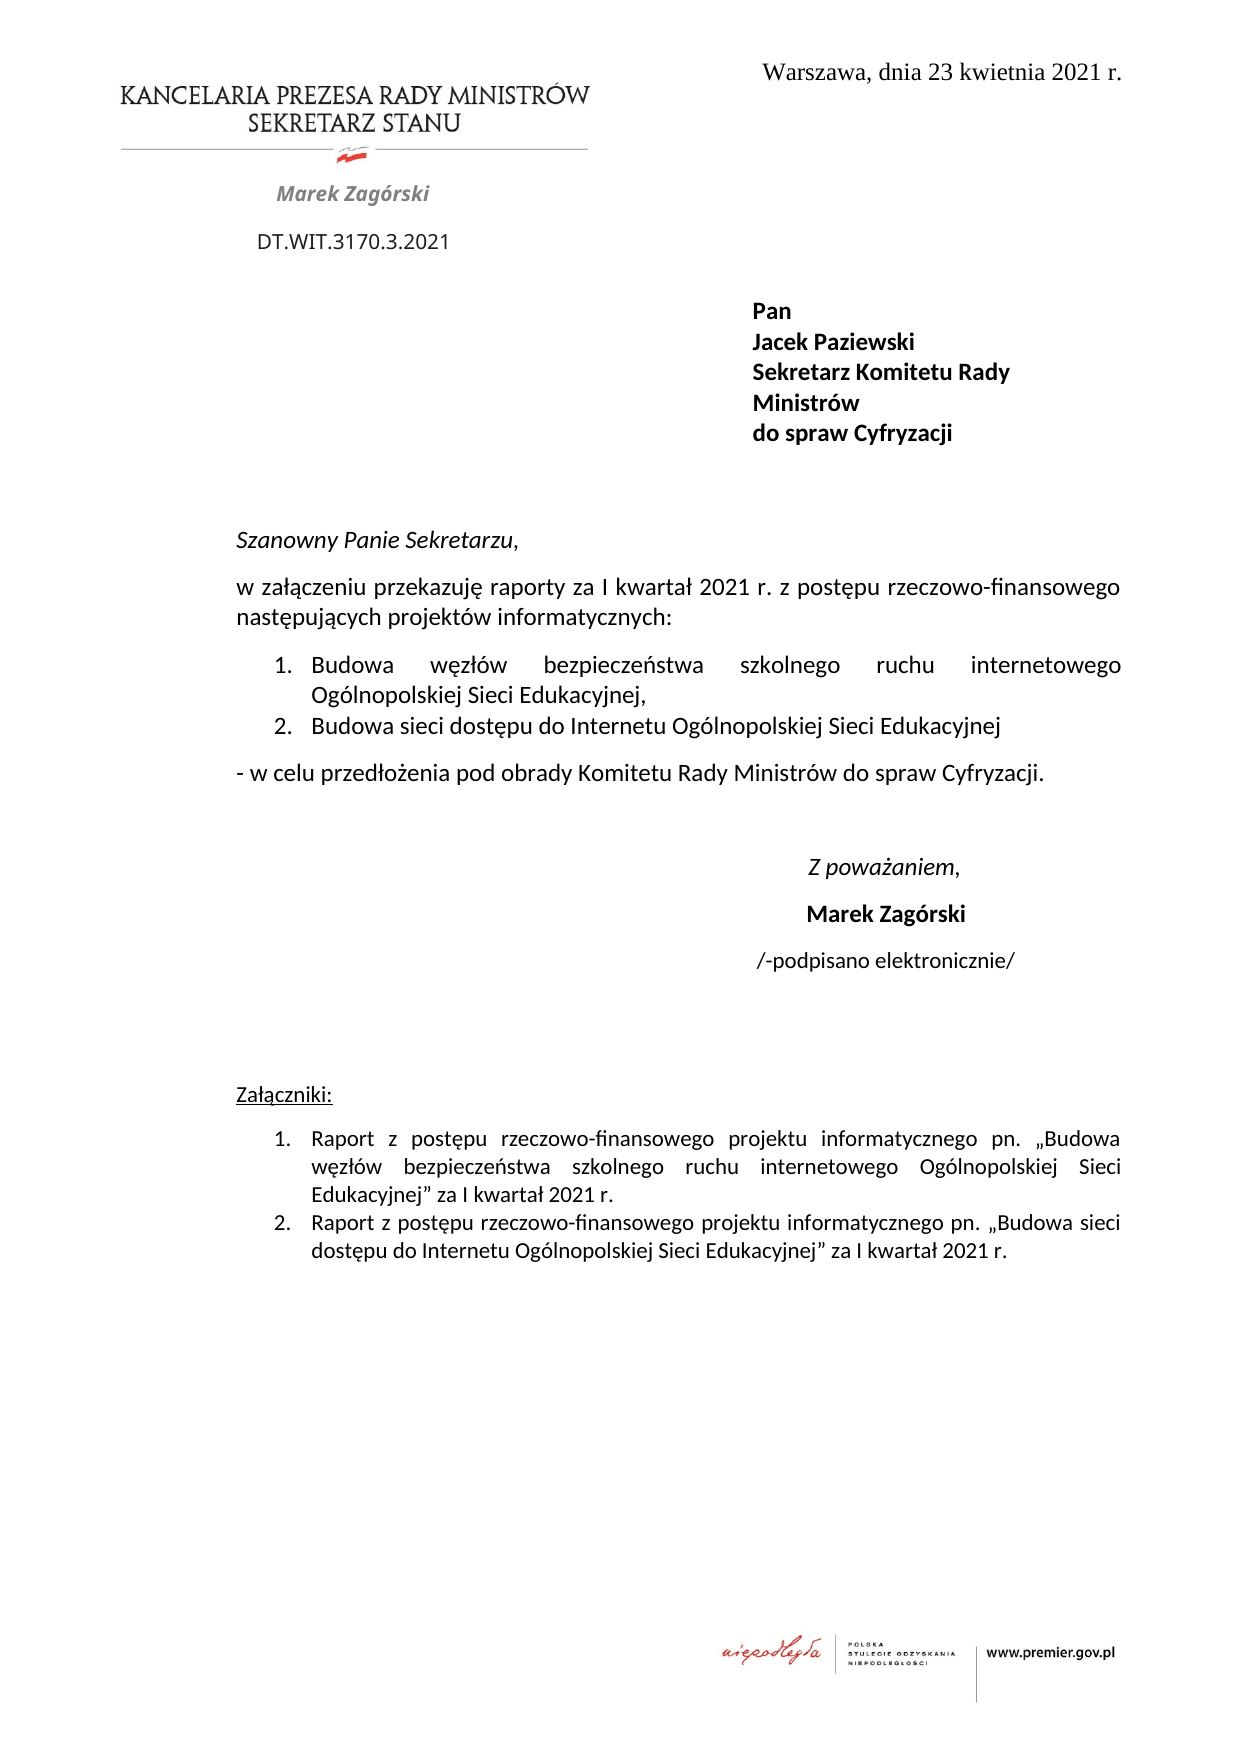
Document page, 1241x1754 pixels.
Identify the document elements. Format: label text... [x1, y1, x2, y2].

list Budowa sieci dostępu do Internetu Ogólnopolskiej Sieci Edukacyjnej [274, 710, 1122, 740]
picture [236, 1596, 1123, 1754]
list Budowa węzłów bezpieczeństwa szkolnego ruchu internetowego Ogólnopolskiej Sieci Edukacyjnej, [274, 649, 1122, 710]
text Pan [752, 295, 1122, 326]
text Marek Zagórski [650, 898, 1122, 929]
text /-podpisano elektronicznie/ [650, 946, 1122, 974]
list Raport z postępu rzeczowo-finansowego projektu informatycznego pn. „Budowa węzłów bezpieczeństwa szkolnego ruchu internetowego Ogólnopolskiej Sieci Edukacyjnej” za I kwartał 2021 r. [274, 1124, 1122, 1208]
text do spraw Cyfryzacji [752, 417, 1122, 448]
text Jacek Paziewski [752, 326, 1122, 356]
text Sekretarz Komitetu Rady Ministrów [752, 356, 1122, 417]
text Z poważaniem, [650, 851, 1122, 882]
list Raport z postępu rzeczowo-finansowego projektu informatycznego pn. „Budowa sieci dostępu do Internetu Ogólnopolskiej Sieci Edukacyjnej” za I kwartał 2021 r. [274, 1208, 1122, 1264]
text Załączniki: [236, 1080, 1122, 1108]
text - w celu przedłożenia pod obrady Komitetu Rady Ministrów do spraw Cyfryzacji. [236, 757, 1122, 787]
text Szanowny Panie Sekretarzu, [236, 524, 1122, 554]
picture [118, 1, 1005, 322]
text w załączeniu przekazuję raporty za I kwartał 2021 r. z postępu rzeczowo-finansowego następujących projektów informatycznych: [236, 571, 1122, 632]
